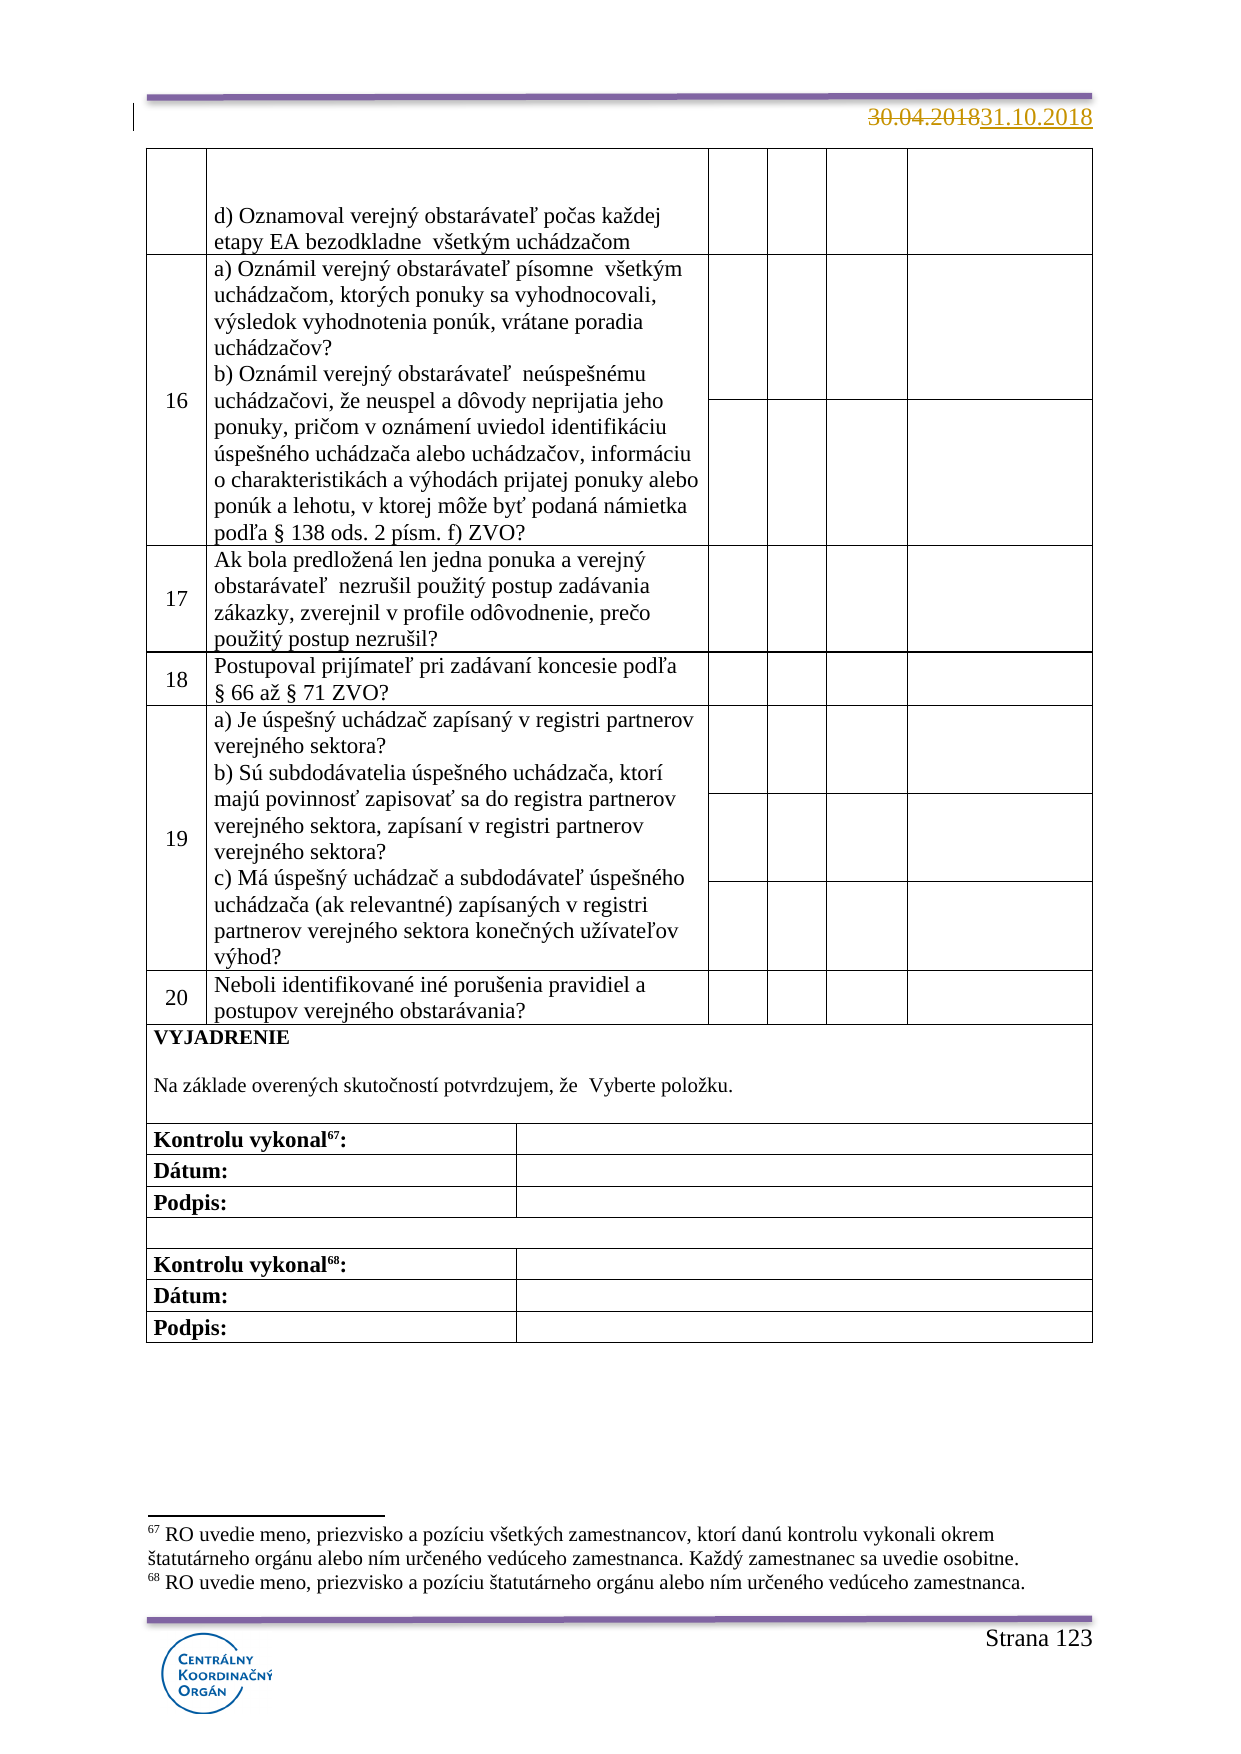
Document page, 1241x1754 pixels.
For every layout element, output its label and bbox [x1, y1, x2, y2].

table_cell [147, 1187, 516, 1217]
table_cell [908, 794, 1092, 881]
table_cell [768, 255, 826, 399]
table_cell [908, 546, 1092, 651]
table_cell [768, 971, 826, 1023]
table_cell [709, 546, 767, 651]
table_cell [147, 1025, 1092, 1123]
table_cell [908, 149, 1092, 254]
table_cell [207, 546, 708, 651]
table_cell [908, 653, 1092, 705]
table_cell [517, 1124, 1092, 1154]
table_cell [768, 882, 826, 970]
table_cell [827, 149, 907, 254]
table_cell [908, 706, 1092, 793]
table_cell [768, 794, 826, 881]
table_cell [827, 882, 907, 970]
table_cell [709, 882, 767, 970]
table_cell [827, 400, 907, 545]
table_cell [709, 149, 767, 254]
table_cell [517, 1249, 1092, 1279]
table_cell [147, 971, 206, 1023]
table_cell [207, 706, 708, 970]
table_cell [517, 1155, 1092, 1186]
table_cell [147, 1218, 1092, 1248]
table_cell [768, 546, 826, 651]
picture [159, 1631, 272, 1713]
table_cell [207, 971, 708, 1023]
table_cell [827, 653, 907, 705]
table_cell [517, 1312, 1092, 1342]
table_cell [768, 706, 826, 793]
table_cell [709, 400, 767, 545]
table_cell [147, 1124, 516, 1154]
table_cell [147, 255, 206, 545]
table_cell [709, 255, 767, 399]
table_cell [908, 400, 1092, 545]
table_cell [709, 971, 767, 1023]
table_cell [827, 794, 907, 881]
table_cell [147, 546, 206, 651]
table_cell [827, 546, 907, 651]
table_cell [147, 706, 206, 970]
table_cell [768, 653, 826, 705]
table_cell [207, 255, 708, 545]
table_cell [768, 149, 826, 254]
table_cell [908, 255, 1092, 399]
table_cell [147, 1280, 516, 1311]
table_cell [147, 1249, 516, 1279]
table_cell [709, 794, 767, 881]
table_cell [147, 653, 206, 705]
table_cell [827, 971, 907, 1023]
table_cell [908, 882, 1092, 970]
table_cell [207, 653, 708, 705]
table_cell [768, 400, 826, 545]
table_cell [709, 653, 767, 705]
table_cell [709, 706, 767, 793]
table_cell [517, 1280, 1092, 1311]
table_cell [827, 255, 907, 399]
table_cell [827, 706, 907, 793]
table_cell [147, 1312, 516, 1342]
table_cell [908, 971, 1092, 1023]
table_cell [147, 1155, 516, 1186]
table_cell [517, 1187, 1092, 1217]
